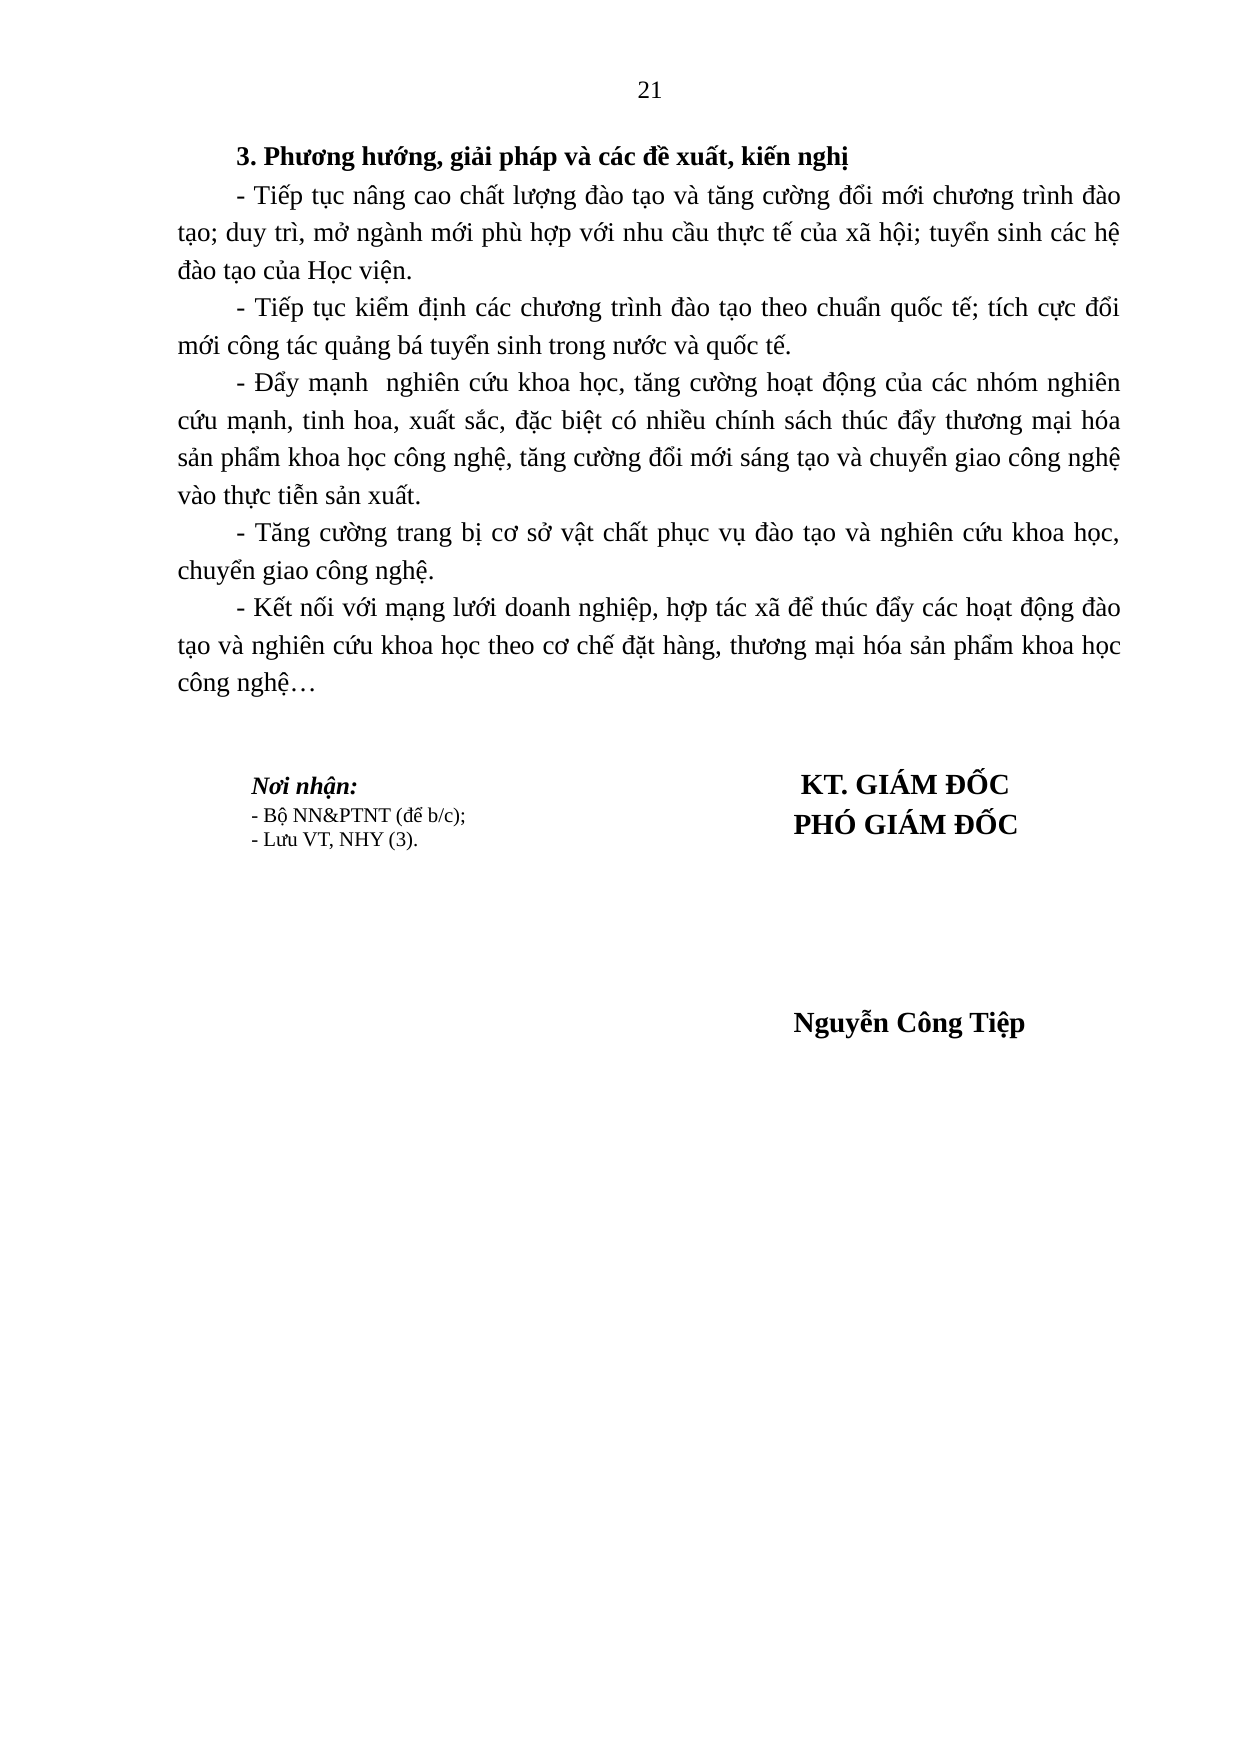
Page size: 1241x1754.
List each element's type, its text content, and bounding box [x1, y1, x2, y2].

text - Tiếp tục nâng cao chất lượng đào tạo và tăng cường đổi mới chương trình đào tạo; duy trì, mở ngành mới phù hợp với nhu cầu thực tế của xã hội; tuyển sinh các hệ đào tạo của Học viện. [177, 174, 1122, 287]
text - Tăng cường trang bị cơ sở vật chất phục vụ đào tạo và nghiên cứu khoa học, chuyển giao công nghệ. [177, 512, 1122, 587]
table_header KT. GIÁM ĐỐC PHÓ GIÁM ĐỐC Nguyễn Công Tiệp [782, 757, 1212, 1509]
text - Kết nối với mạng lưới doanh nghiệp, hợp tác xã để thúc đẩy các hoạt động đào tạo và nghiên cứu khoa học theo cơ chế đặt hàng, thương mại hóa sản phẩm khoa học công nghệ… [177, 587, 1122, 699]
text - Đẩy mạnh nghiên cứu khoa học, tăng cường hoạt động của các nhóm nghiên cứu mạnh, tinh hoa, xuất sắc, đặc biệt có nhiều chính sách thúc đẩy thương mại hóa sản phẩm khoa học công nghệ, tăng cường đổi mới sáng tạo và chuyển giao công nghệ vào thực tiễn sản xuất. [177, 362, 1122, 512]
table_header Nơi nhận: - Bộ NN&PTNT (để b/c); - Lưu VT, NHY (3). [236, 757, 782, 1509]
text 3. Phương hướng, giải pháp và các đề xuất, kiến nghị [177, 132, 1122, 174]
text - Tiếp tục kiểm định các chương trình đào tạo theo chuẩn quốc tế; tích cực đổi mới công tác quảng bá tuyển sinh trong nước và quốc tế. [177, 287, 1122, 362]
